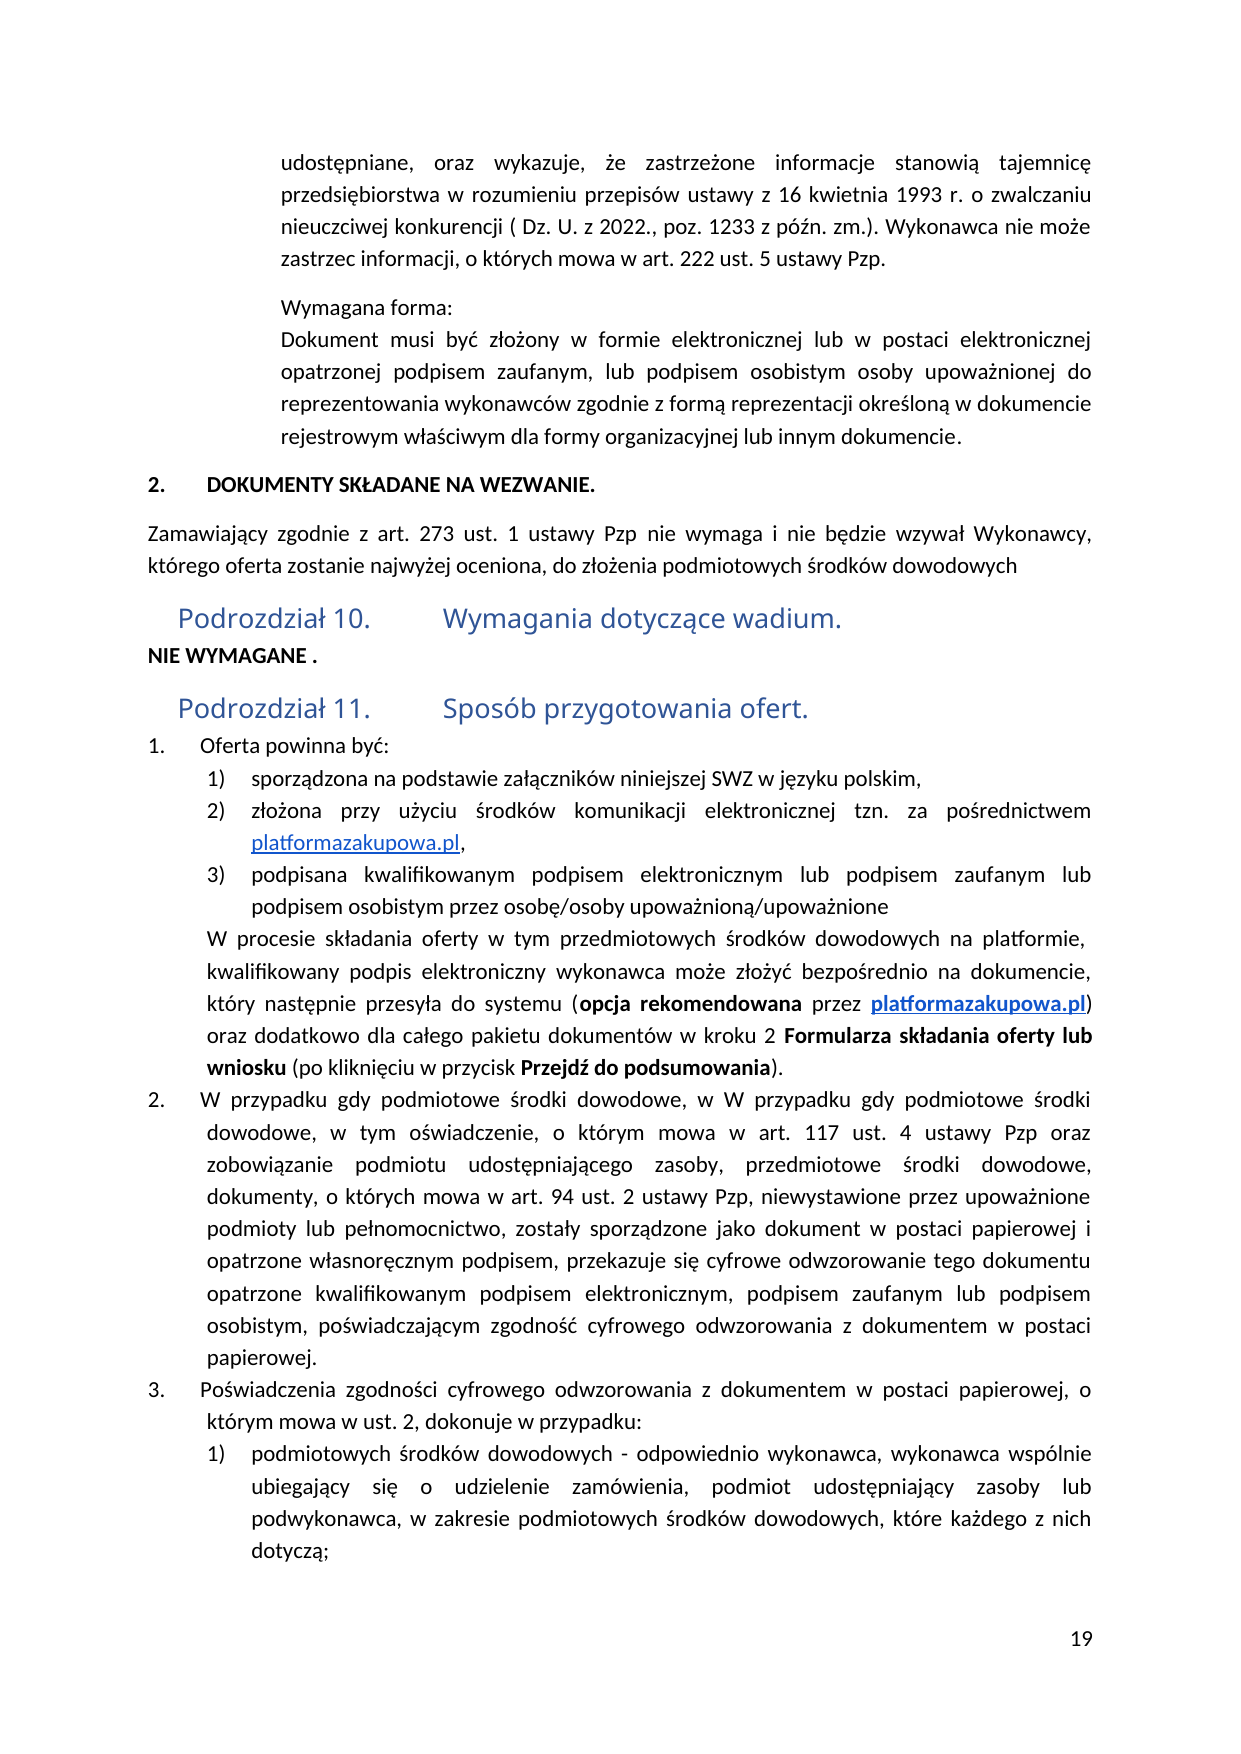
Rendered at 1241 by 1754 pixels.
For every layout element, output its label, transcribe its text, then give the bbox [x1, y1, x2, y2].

list sporządzona na podstawie załączników niniejszej SWZ w języku polskim, [207, 764, 1093, 792]
list W przypadku gdy podmiotowe środki dowodowe, w W przypadku gdy podmiotowe środki dowodowe, w tym oświadczenie, o którym mowa w art. 117 ust. 4 ustawy Pzp oraz zobowiązanie podmiotu udostępniającego zasoby, przedmiotowe środki dowodowe, dokumenty, o których mowa w art. 94 ust. 2 ustawy Pzp, niewystawione przez upoważnione podmioty lub pełnomocnictwo, zostały sporządzone jako dokument w postaci papierowej i opatrzone własnoręcznym podpisem, przekazuje się cyfrowe odwzorowanie tego dokumentu opatrzone kwalifikowanym podpisem elektronicznym, podpisem zaufanym lub podpisem osobistym, poświadczającym zgodność cyfrowego odwzorowania z dokumentem w postaci papierowej. [148, 1086, 1093, 1371]
list Poświadczenia zgodności cyfrowego odwzorowania z dokumentem w postaci papierowej, o którym mowa w ust. 2, dokonuje w przypadku: [148, 1375, 1093, 1435]
subtitle Wymagania dotyczące wadium. [177, 599, 1093, 636]
text NIE WYMAGANE . [148, 641, 1093, 669]
list Dokument musi być złożony w formie elektronicznej lub w postaci elektronicznej opatrzonej podpisem zaufanym, lub podpisem osobistym osoby upoważnionej do reprezentowania wykonawców zgodnie z formą reprezentacji określoną w dokumencie rejestrowym właściwym dla formy organizacyjnej lub innym dokumencie. [281, 325, 1093, 450]
list DOKUMENTY SKŁADANE NA WEZWANIE. [148, 471, 1093, 499]
list podmiotowych środków dowodowych - odpowiednio wykonawca, wykonawca wspólnie ubiegający się o udzielenie zamówienia, podmiot udostępniający zasoby lub podwykonawca, w zakresie podmiotowych środków dowodowych, które każdego z nich dotyczą; [207, 1439, 1093, 1564]
list podpisana kwalifikowanym podpisem elektronicznym lub podpisem zaufanym lub podpisem osobistym przez osobę/osoby upoważnioną/upoważnione [207, 860, 1093, 920]
list Wymagana forma: [281, 293, 1090, 321]
text W procesie składania oferty w tym przedmiotowych środków dowodowych na platformie, kwalifikowany podpis elektroniczny wykonawca może złożyć bezpośrednio na dokumencie, który następnie przesyła do systemu (opcja rekomendowana przez platformazakupowa.pl) oraz dodatkowo dla całego pakietu dokumentów w kroku 2 Formularza składania oferty lub wniosku (po kliknięciu w przycisk Przejdź do podsumowania). [207, 924, 1093, 1081]
list Oferta powinna być: [148, 731, 1093, 759]
subtitle Sposób przygotowania ofert. [177, 690, 1093, 727]
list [251, 148, 1093, 272]
list złożona przy użyciu środków komunikacji elektronicznej tzn. za pośrednictwem platformazakupowa.pl, [207, 796, 1093, 856]
text Zamawiający zgodnie z art. 273 ust. 1 ustawy Pzp nie wymaga i nie będzie wzywał Wykonawcy, którego oferta zostanie najwyżej oceniona, do złożenia podmiotowych środków dowodowych [148, 519, 1093, 579]
